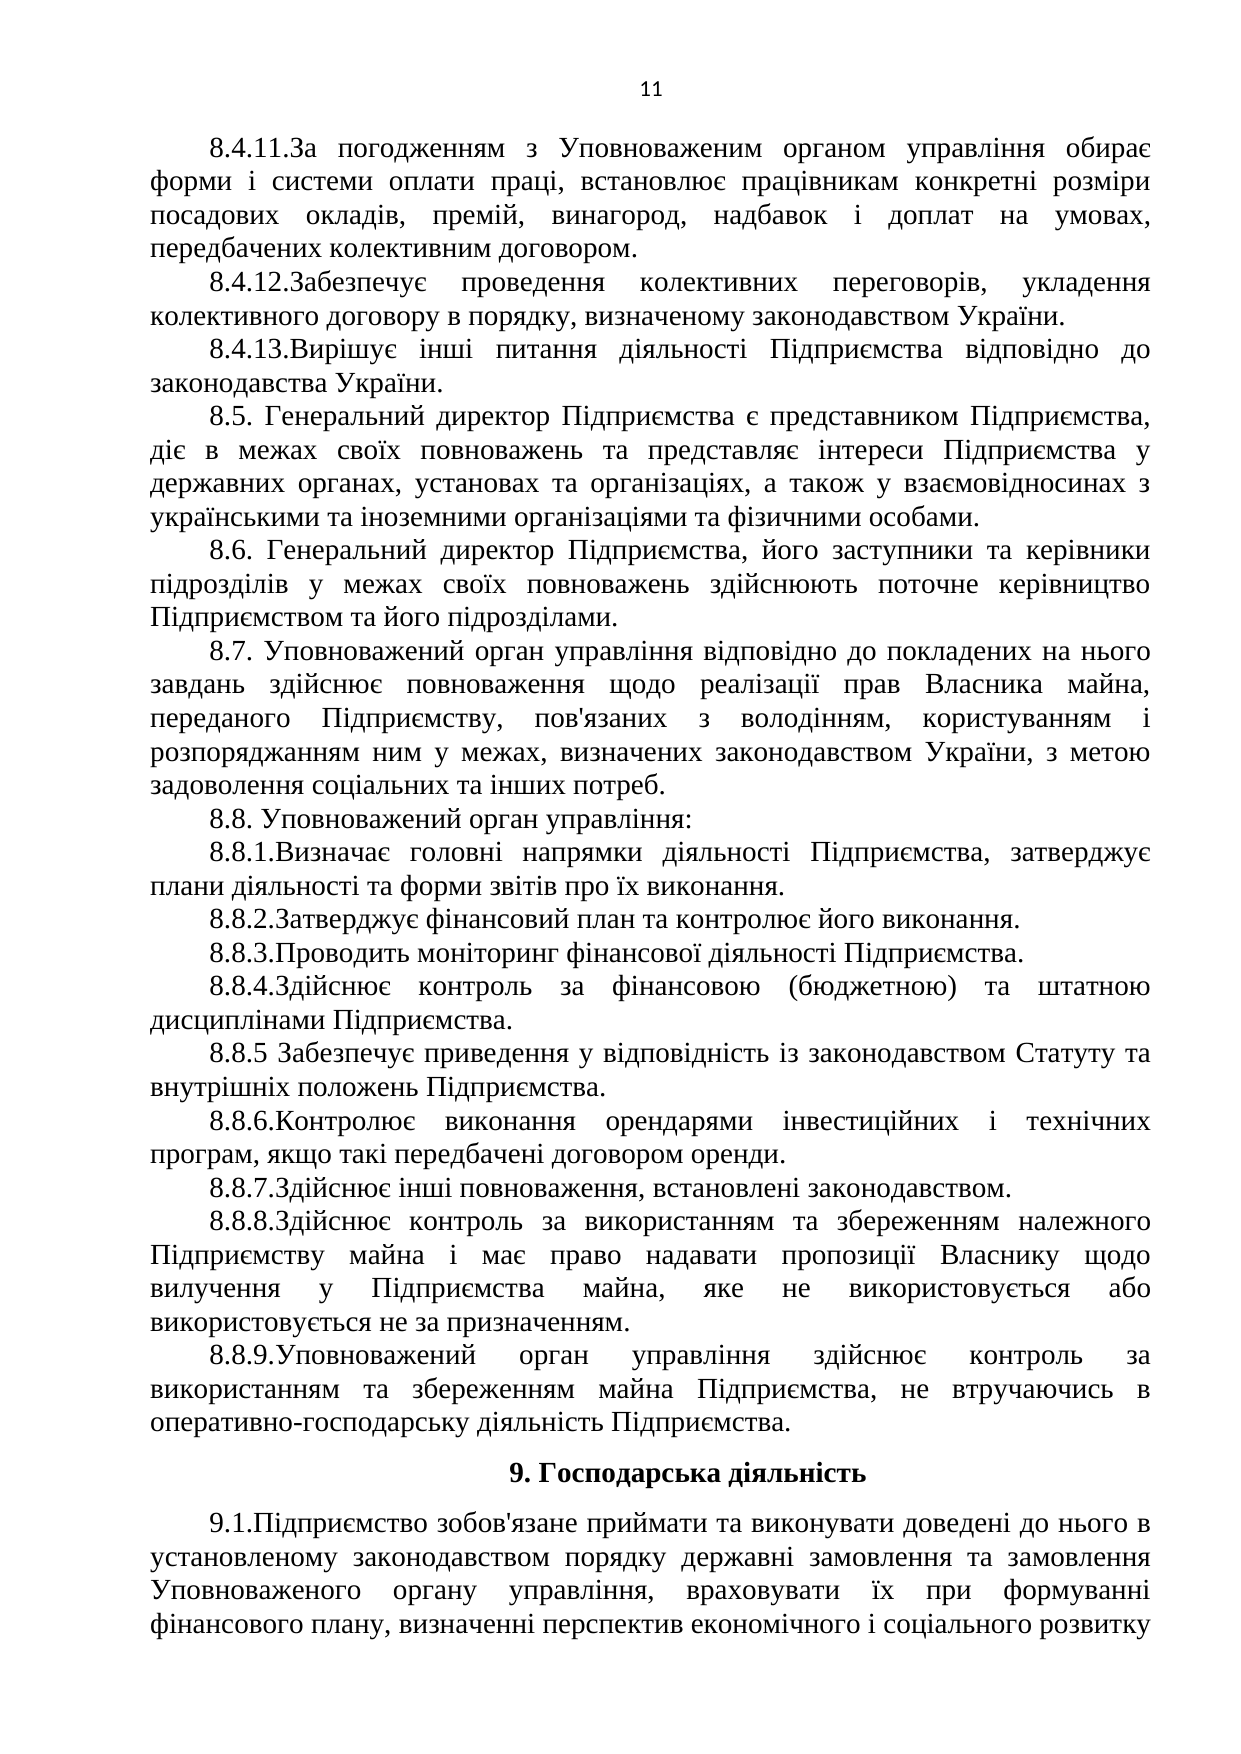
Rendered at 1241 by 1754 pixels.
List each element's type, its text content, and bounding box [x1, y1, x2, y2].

text 8.8.2.Затверджує фінансовий план та контролює його виконання. [150, 901, 1152, 935]
text 8.6. Генеральний директор Підприємства, його заступники та керівники підрозділів у межах своїх повноважень здійснюють поточне керівництво Підприємством та його підрозділами. [150, 532, 1152, 633]
text 8.8.9.Уповноважений орган управління здійснює контроль за використанням та збереженням майна Підприємства, не втручаючись в оперативно-господарську діяльність Підприємства. [150, 1337, 1152, 1438]
text 8.8. Уповноважений орган управління: [150, 801, 1152, 834]
text 8.8.4.Здійснює контроль за фінансовою (бюджетною) та штатною дисциплінами Підприємства. [150, 968, 1152, 1036]
text 8.7. Уповноважений орган управління відповідно до покладених на нього завдань здійснює повноваження щодо реалізації прав Власника майна, переданого Підприємству, пов'язаних з володінням, користуванням і розпоряджанням ним у межах, визначених законодавством України, з метою задоволення соціальних та інших потреб. [150, 633, 1152, 801]
text 8.4.13.Вирішує інші питання діяльності Підприємства відповідно до законодавства України. [150, 331, 1152, 398]
text 8.5. Генеральний директор Підприємства є представником Підприємства, діє в межах своїх повноважень та представляє інтереси Підприємства у державних органах, установах та організаціях, а також у взаємовідносинах з українськими та іноземними організаціями та фізичними особами. [150, 398, 1152, 532]
text 8.4.12.Забезпечує проведення колективних переговорів, укладення колективного договору в порядку, визначеному законодавством України. [150, 264, 1152, 331]
text 8.8.6.Контролює виконання орендарями інвестиційних і технічних програм, якщо такі передбачені договором оренди. [150, 1103, 1152, 1170]
text 8.8.3.Проводить моніторинг фінансової діяльності Підприємства. [150, 935, 1152, 968]
text 8.4.11.За погодженням з Уповноваженим органом управління обирає форми і системи оплати праці, встановлює працівникам конкретні розміри посадових окладів, премій, винагород, надбавок і доплат на умовах, передбачених колективним договором. [150, 130, 1152, 264]
text 8.8.8.Здійснює контроль за використанням та збереженням належного Підприємству майна і має право надавати пропозиції Власнику щодо вилучення у Підприємства майна, яке не використовується або використовується не за призначенням. [150, 1203, 1152, 1337]
text 9. Господарська діяльність [150, 1455, 1152, 1488]
text 8.8.5 Забезпечує приведення у відповідність із законодавством Статуту та внутрішніх положень Підприємства. [150, 1036, 1152, 1103]
text 8.8.7.Здійснює інші повноваження, встановлені законодавством. [150, 1170, 1152, 1203]
text 8.8.1.Визначає головні напрямки діяльності Підприємства, затверджує плани діяльності та форми звітів про їх виконання. [150, 834, 1152, 901]
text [150, 1505, 1152, 1639]
